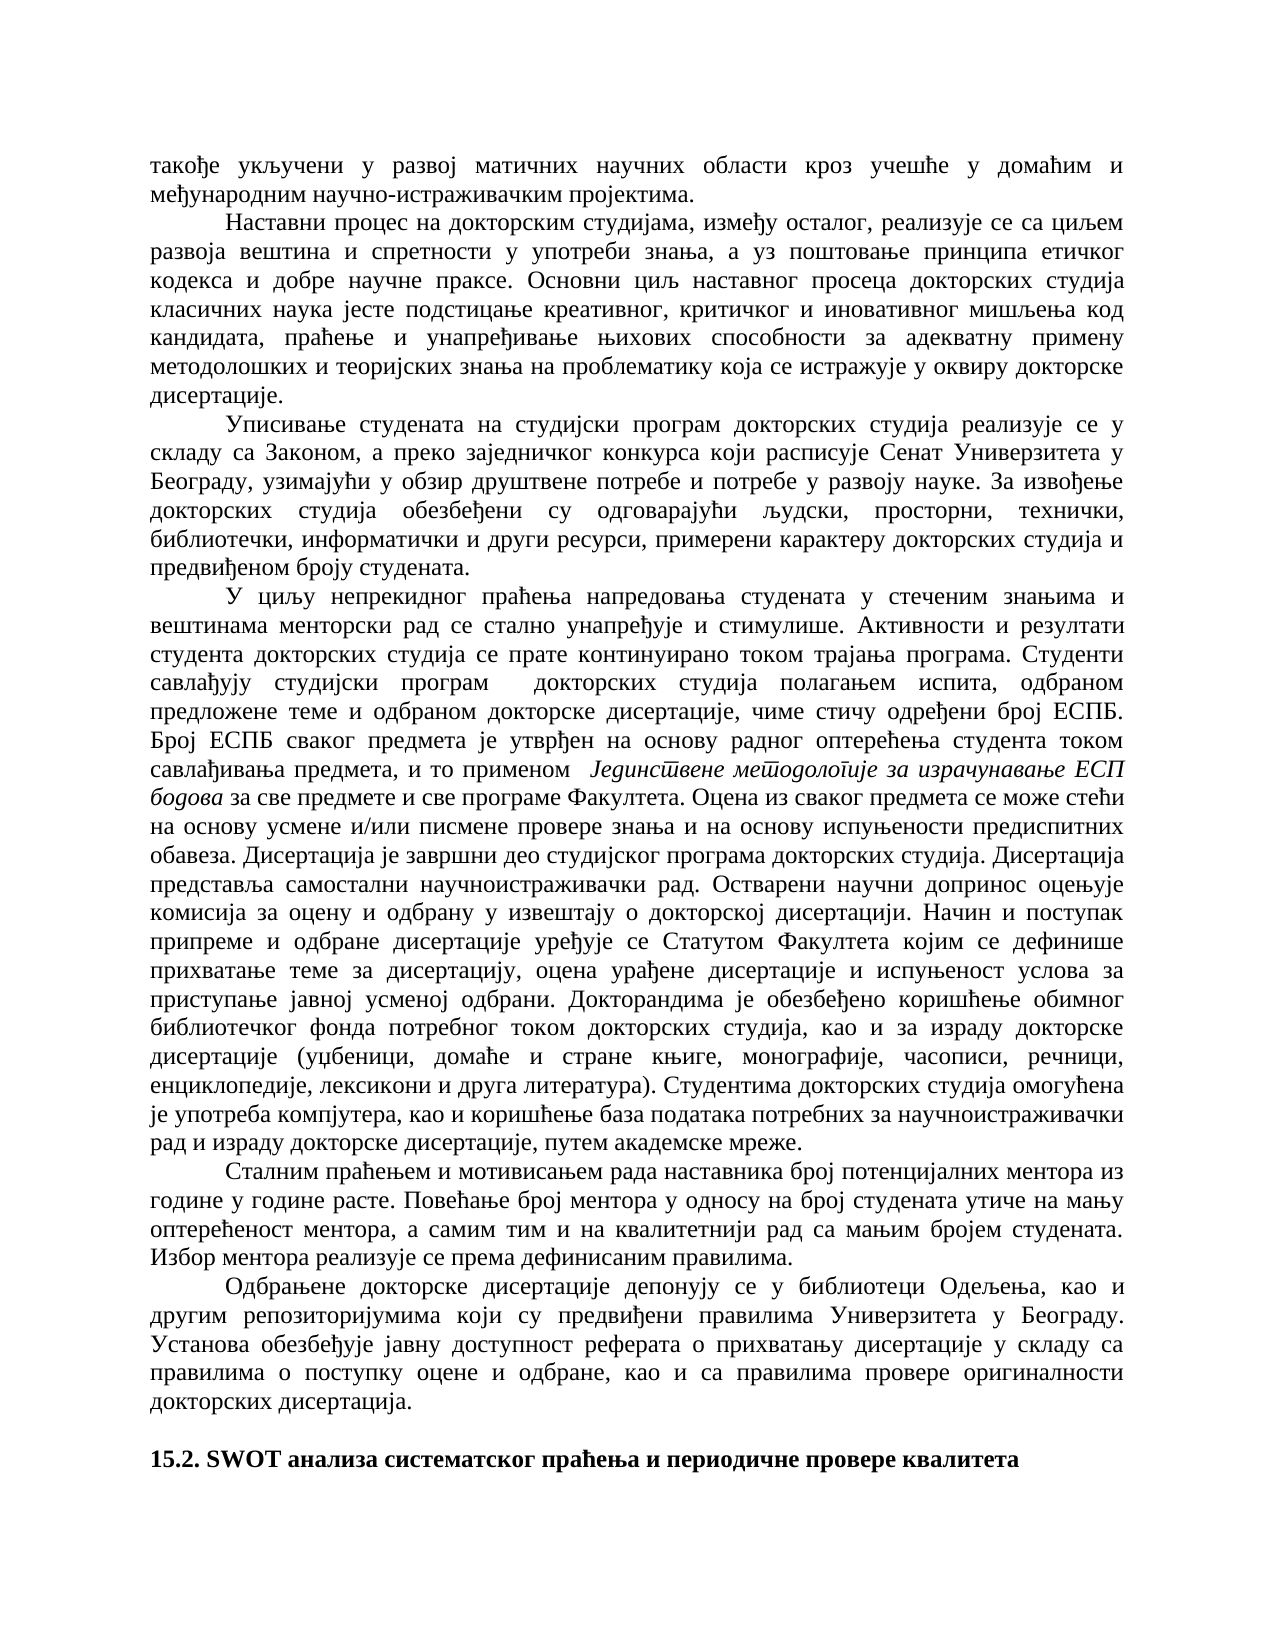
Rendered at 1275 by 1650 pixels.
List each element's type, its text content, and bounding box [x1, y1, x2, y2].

text У циљу непрекидног праћења напредовања студената у стеченим знањима и вештинама менторски рад се стално унапређује и стимулише. Активности и резултати студента докторских студија се прате континуирано током трајања програма. Студенти савлађују студијски програм докторских студија полагањем испита, одбраном предложене теме и одбраном докторске дисертације, чиме стичу одређени број ЕСПБ. Број ЕСПБ сваког предмета је утврђен на основу радног оптерећења студента током савлађивања предмета, и то применом Јединствене методологије за израчунавање ЕСП бодова за све предмете и све програме Факултета. Оцена из сваког предмета се може стећи на основу усмене и/или писмене провере знања и на основу испуњености предиспитних обавеза. Дисертација је завршни део студијског програма докторских студија. Дисертација представља самостални научноистраживачки рад. Остварени научни допринос оцењује комисија за оцену и одбрану у извештају о докторској дисертацији. Начин и поступак припреме и одбране дисертације уређује се Статутом Факултета којим се дефинише прихватање теме за дисертацију, оцена урађене дисертације и испуњеност услова за приступање јавној усменој одбрани. Докторандима је обезбеђено коришћење обимног библиотечког фонда потребног током докторских студија, као и за израду докторске дисертације (уџбеници, домаће и стране књиге, монографије, часописи, речници, енциклопедије, лексикони и друга литература). Студентима докторских студија омогућена је употреба компјутера, као и коришћење база података потребних за научноистраживачки рад и израду докторске дисертације, путем академске мреже. [150, 581, 1125, 1156]
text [150, 150, 1125, 207]
text Наставни процес на докторским студијама, између осталог, реализује се са циљем развоја вештина и спретности у употреби знања, а уз поштовање принципа етичког кодекса и добре научне праксе. Основни циљ наставног просеца докторских студија класичних наука јесте подстицање креативног, критичког и иновативног мишљења код кандидата, праћење и унапређивање њихових способности за адекватну примену методолошких и теоријских знања на проблематику која се истражује у оквиру докторске дисертације. [150, 207, 1125, 409]
text Одбрањене докторске дисертације депонују се у библиотеци Одељења, као и другим репозиторијумима који су предвиђени правилима Универзитета у Београду. Установа обезбеђује јавну доступност реферата о прихватању дисертације у складу са правилима о поступку оцене и одбране, као и са правилима провере оригиналности докторских дисертација. [150, 1271, 1125, 1415]
text Сталним праћењем и мотивисањем рада наставника број потенцијалних ментора из године у године расте. Повећање број ментора у односу на број студената утиче на мању оптерећеност ментора, а самим тим и на квалитетнији рад са мањим бројем студената. Избор ментора реализује се према дефинисаним правилима. [150, 1156, 1125, 1271]
text Уписивање студената на студијски програм докторских студија реализује се у складу са Законом, а преко заједничког конкурса који расписује Сенат Универзитета у Београду, узимајући у обзир друштвене потребе и потребе у развоју науке. За извођење докторских студија обезбеђени су одговарајући људски, просторни, технички, библиотечки, информатички и други ресурси, примерени карактеру докторских студија и предвиђеном броју студената. [150, 409, 1125, 581]
text 15.2. SWOT анализа систематског праћења и периодичне провере квалитета [150, 1444, 1125, 1472]
